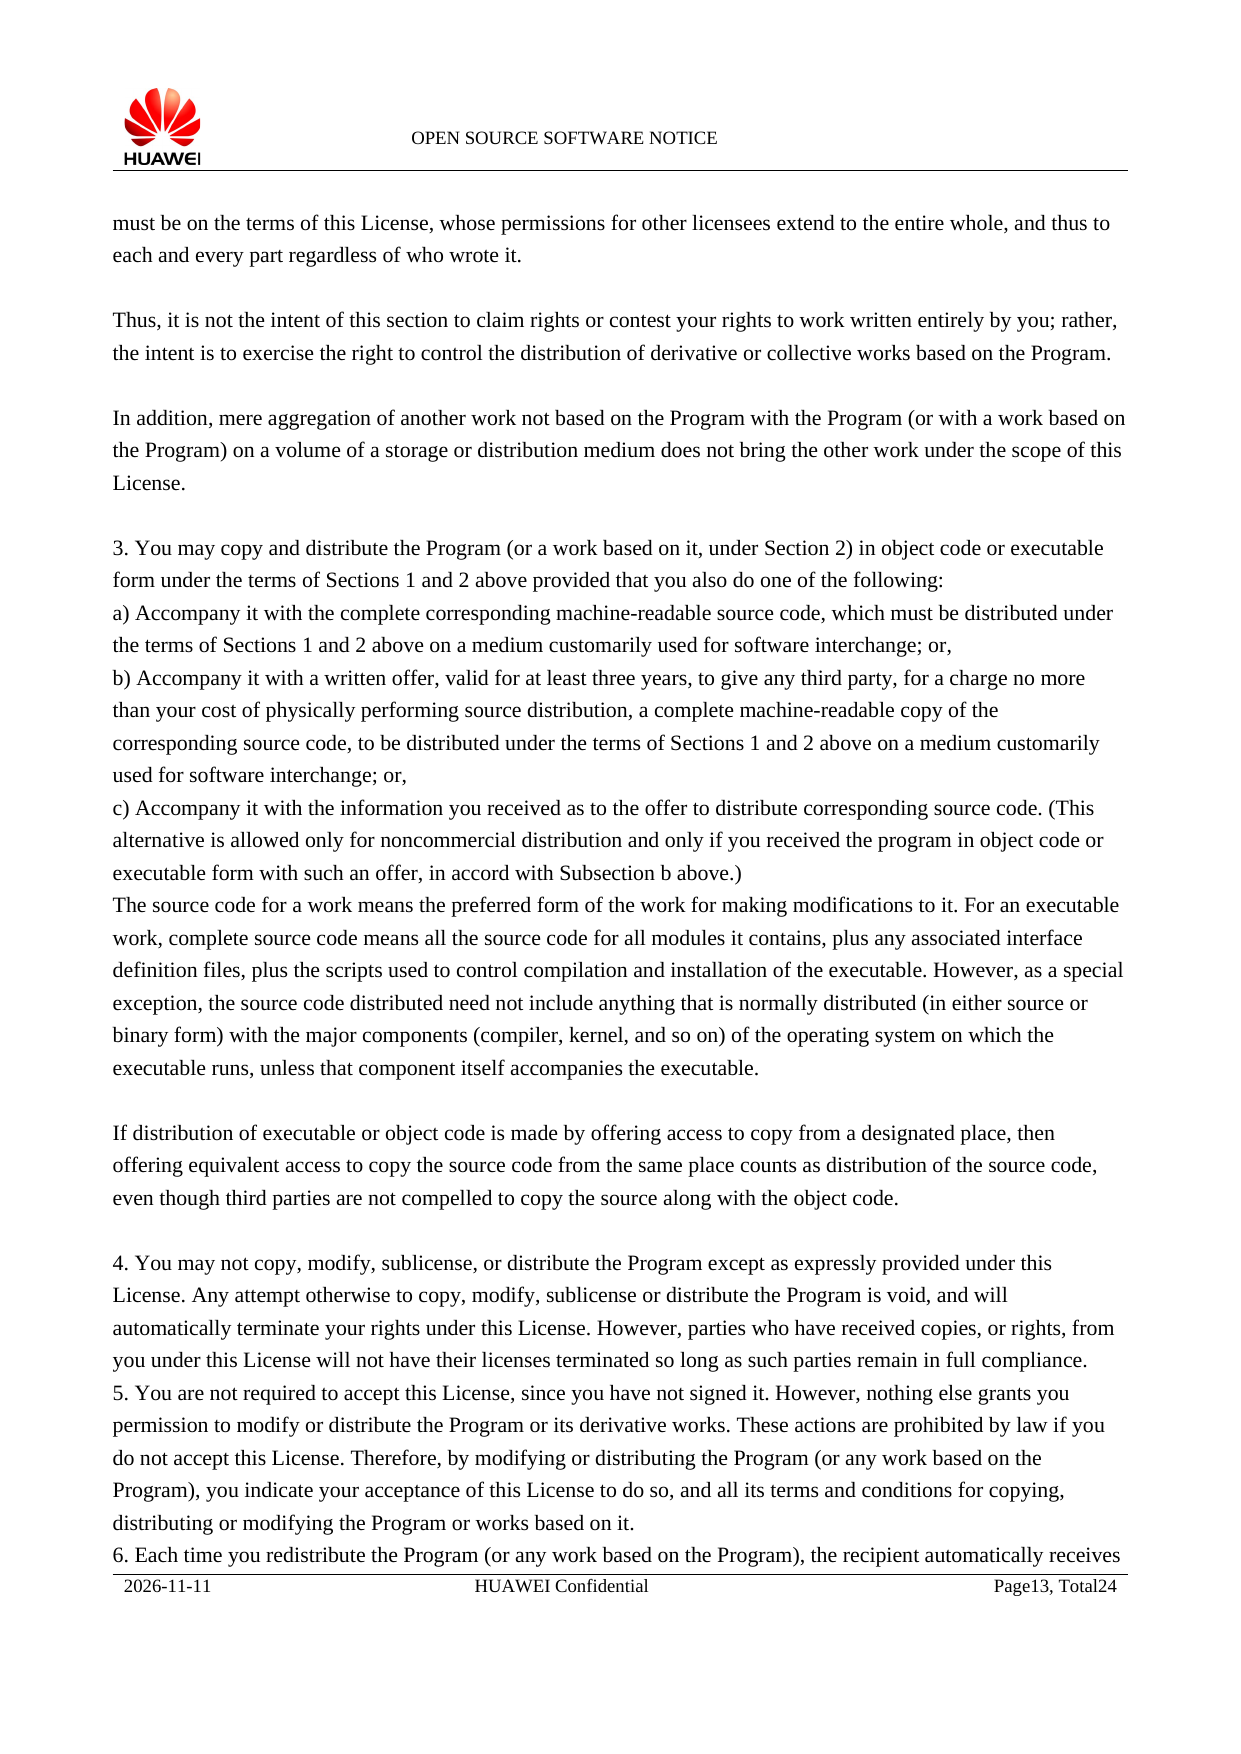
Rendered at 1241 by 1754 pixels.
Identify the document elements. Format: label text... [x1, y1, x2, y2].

picture [124, 88, 201, 165]
